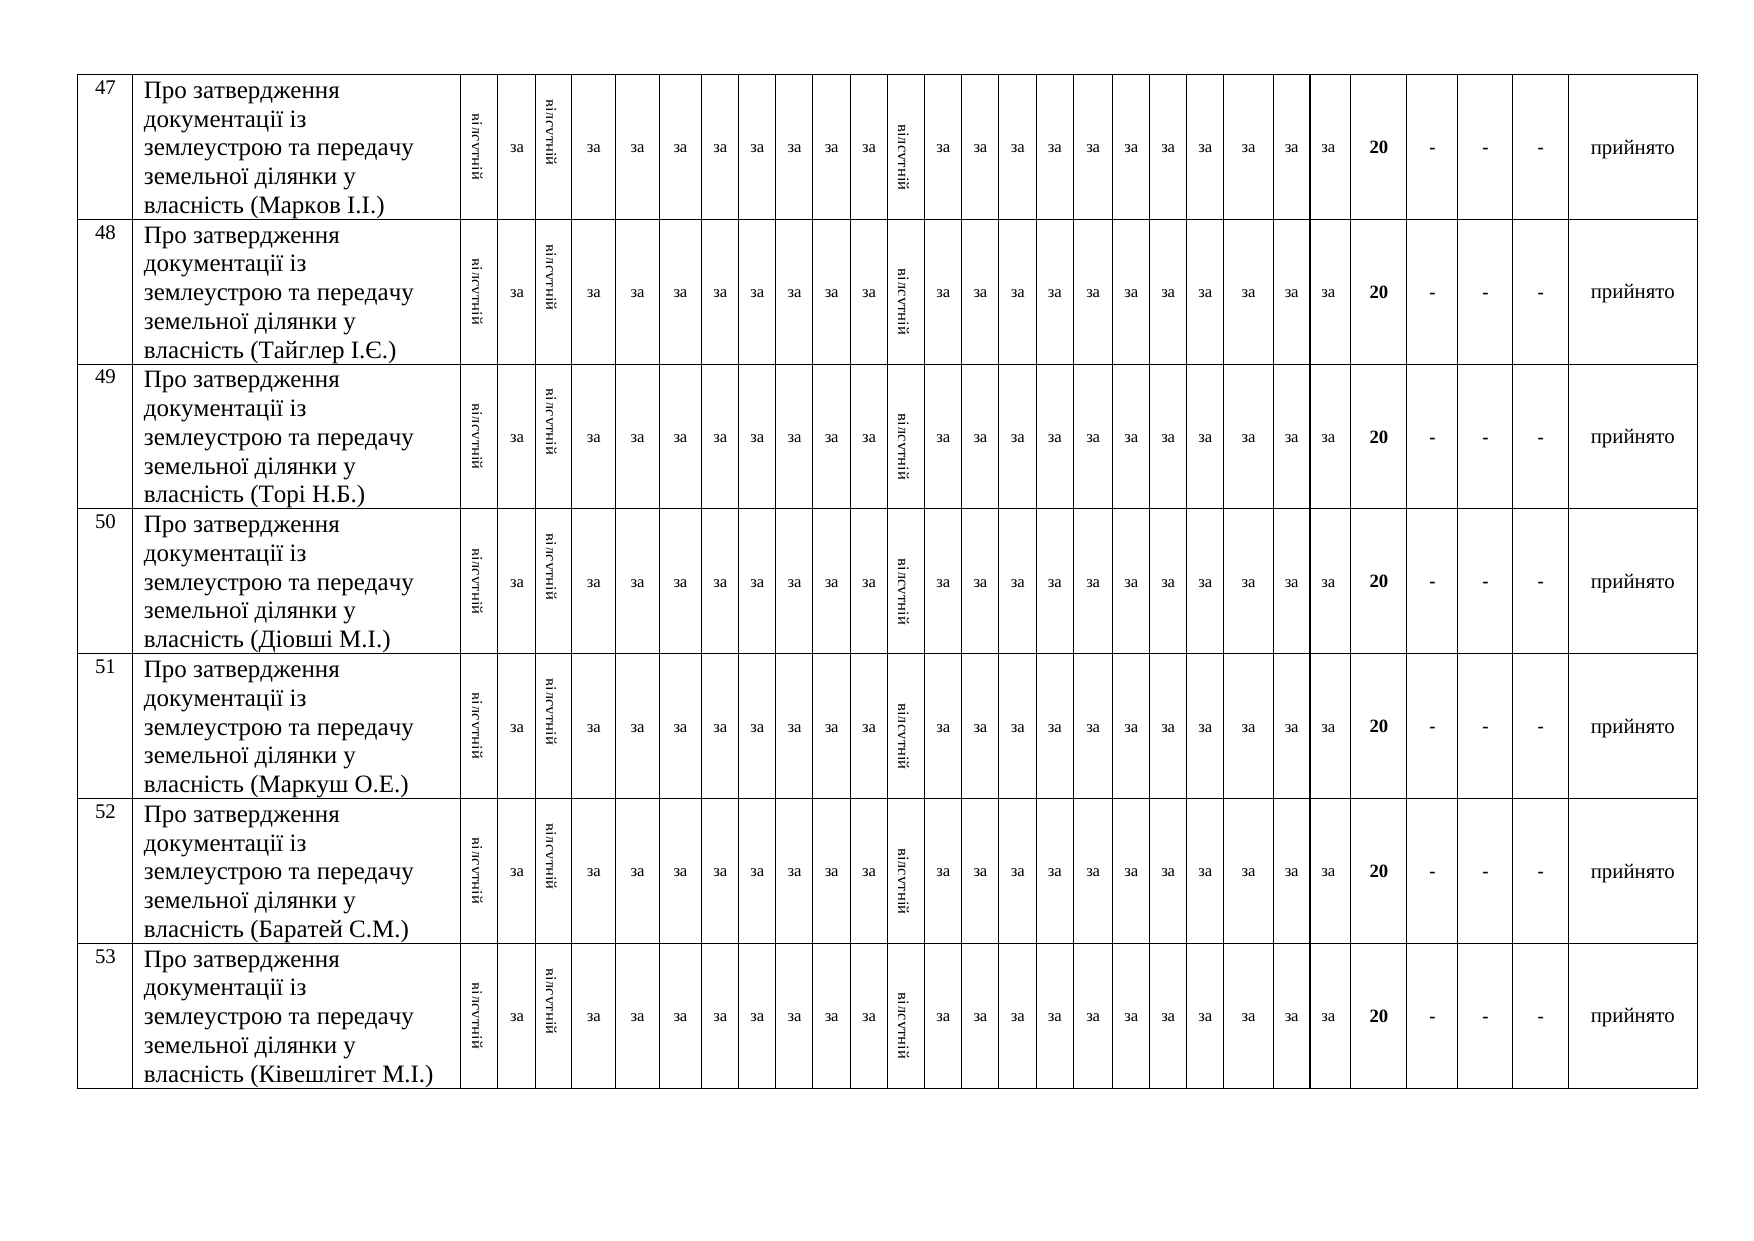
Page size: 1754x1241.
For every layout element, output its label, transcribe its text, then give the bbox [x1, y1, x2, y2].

table_cell - [1458, 799, 1512, 943]
table_cell відсутній [536, 220, 571, 363]
table_cell за [999, 654, 1036, 798]
table_cell за [572, 365, 615, 508]
table_cell за [739, 944, 775, 1087]
table_cell за [813, 220, 850, 363]
table_cell за [1187, 220, 1223, 363]
table_cell за [999, 365, 1036, 508]
table_cell - [1407, 944, 1457, 1087]
table_cell за [660, 75, 701, 219]
table_cell за [1074, 75, 1112, 219]
table_cell за [498, 654, 535, 798]
table_cell - [1513, 220, 1568, 363]
table_cell Про затвердження документації із землеустрою та передачу земельної ділянки у власність (Баратей С.М.) [133, 799, 460, 943]
table_cell за [1150, 220, 1186, 363]
table_cell за [1150, 365, 1186, 508]
table_cell за [572, 75, 615, 219]
table_cell відсутній [461, 654, 497, 798]
table_cell за [1113, 509, 1149, 653]
table_cell прийнято [1569, 220, 1697, 363]
table_cell за [776, 365, 812, 508]
table_cell за [1274, 365, 1309, 508]
table_cell 20 [1351, 365, 1406, 508]
table_cell за [776, 654, 812, 798]
table_cell 20 [1351, 75, 1406, 219]
table_cell за [962, 654, 998, 798]
table_cell за [1274, 799, 1309, 943]
table_cell прийнято [1569, 799, 1697, 943]
table_cell за [572, 944, 615, 1087]
table_cell за [776, 799, 812, 943]
table_cell за [1224, 944, 1273, 1087]
table_cell за [498, 220, 535, 363]
table_cell - [1513, 75, 1568, 219]
table_cell за [1037, 944, 1073, 1087]
table_cell за [813, 654, 850, 798]
table_cell за [1037, 654, 1073, 798]
table_cell Про затвердження документації із землеустрою та передачу земельної ділянки у власність (Ківешлігет М.І.) [133, 944, 460, 1087]
table_cell за [1311, 944, 1350, 1087]
table_cell за [776, 220, 812, 363]
table_cell за [498, 799, 535, 943]
table_cell за [962, 75, 998, 219]
table_cell за [1311, 799, 1350, 943]
table_cell - [1407, 799, 1457, 943]
table_cell за [1311, 509, 1350, 653]
table_cell за [1074, 365, 1112, 508]
table_cell - [1407, 509, 1457, 653]
table_cell 50 [78, 509, 132, 653]
table_cell за [1074, 509, 1112, 653]
table_cell за [1311, 654, 1350, 798]
table_cell - [1458, 509, 1512, 653]
table_cell за [851, 799, 887, 943]
table_cell за [702, 220, 738, 363]
table_cell за [851, 75, 887, 219]
table_cell за [1187, 654, 1223, 798]
table_cell за [1224, 509, 1273, 653]
table_cell за [739, 365, 775, 508]
table_cell за [999, 944, 1036, 1087]
table_cell за [1074, 220, 1112, 363]
table_cell за [739, 654, 775, 798]
table_cell за [776, 509, 812, 653]
table_cell за [1037, 799, 1073, 943]
table_cell за [572, 654, 615, 798]
table_cell за [813, 509, 850, 653]
table_cell за [616, 799, 659, 943]
table_cell 51 [78, 654, 132, 798]
table_cell відсутній [461, 365, 497, 508]
table_cell за [1037, 75, 1073, 219]
table_cell відсутній [888, 509, 924, 653]
table_cell за [1037, 365, 1073, 508]
table_cell за [702, 799, 738, 943]
table_cell за [616, 75, 659, 219]
table_cell за [813, 75, 850, 219]
table_cell за [1150, 509, 1186, 653]
table_cell Про затвердження документації із землеустрою та передачу земельної ділянки у власність (Торі Н.Б.) [133, 365, 460, 508]
table_cell за [1113, 654, 1149, 798]
table_cell відсутній [461, 75, 497, 219]
table_cell за [925, 365, 961, 508]
table_cell за [962, 509, 998, 653]
table_cell - [1458, 365, 1512, 508]
table_cell відсутній [888, 799, 924, 943]
table_cell за [1274, 220, 1309, 363]
table_cell за [1224, 220, 1273, 363]
table_cell прийнято [1569, 509, 1697, 653]
table_cell за [660, 654, 701, 798]
table_cell відсутній [536, 799, 571, 943]
table_cell за [498, 75, 535, 219]
table_cell - [1458, 75, 1512, 219]
table_cell за [660, 509, 701, 653]
table_cell 52 [78, 799, 132, 943]
table_cell за [851, 365, 887, 508]
table_cell - [1513, 509, 1568, 653]
table_cell за [739, 799, 775, 943]
table_cell за [1224, 654, 1273, 798]
table_cell прийнято [1569, 365, 1697, 508]
table_cell - [1513, 944, 1568, 1087]
table_cell за [498, 509, 535, 653]
table_cell за [1150, 944, 1186, 1087]
table_cell за [962, 220, 998, 363]
table_cell за [962, 944, 998, 1087]
table_cell прийнято [1569, 944, 1697, 1087]
table_cell за [739, 75, 775, 219]
table_cell відсутній [536, 944, 571, 1087]
table_cell 20 [1351, 654, 1406, 798]
table_cell за [616, 509, 659, 653]
table_cell відсутній [536, 654, 571, 798]
table_cell прийнято [1569, 75, 1697, 219]
table_cell за [1074, 944, 1112, 1087]
table_cell за [813, 365, 850, 508]
table_cell за [1274, 509, 1309, 653]
table_cell за [498, 944, 535, 1087]
table_cell за [1150, 75, 1186, 219]
table_cell за [999, 799, 1036, 943]
table_cell за [616, 654, 659, 798]
table_cell відсутній [888, 654, 924, 798]
table_cell за [1274, 944, 1309, 1087]
table_cell за [1113, 944, 1149, 1087]
table_cell - [1513, 654, 1568, 798]
table_cell за [962, 799, 998, 943]
table_cell за [999, 220, 1036, 363]
table_cell Про затвердження документації із землеустрою та передачу земельної ділянки у власність (Діовші М.І.) [133, 509, 460, 653]
table_cell - [1407, 654, 1457, 798]
table_cell за [739, 509, 775, 653]
table_cell за [851, 220, 887, 363]
table_cell 53 [78, 944, 132, 1087]
table_cell 20 [1351, 509, 1406, 653]
table_cell за [1150, 799, 1186, 943]
table_cell Про затвердження документації із землеустрою та передачу земельної ділянки у власність (Марков І.І.) [133, 75, 460, 219]
table_cell - [1407, 220, 1457, 363]
table_cell за [1187, 509, 1223, 653]
table_cell за [925, 654, 961, 798]
table_cell прийнято [1569, 654, 1697, 798]
table_cell за [702, 365, 738, 508]
table_cell 47 [78, 75, 132, 219]
table_cell за [1037, 509, 1073, 653]
table_cell за [1224, 365, 1273, 508]
table_cell за [1187, 75, 1223, 219]
table_cell за [702, 944, 738, 1087]
table_cell за [925, 799, 961, 943]
table_cell за [813, 799, 850, 943]
table_cell за [1037, 220, 1073, 363]
table_cell за [616, 944, 659, 1087]
table_cell за [1074, 799, 1112, 943]
table_cell за [776, 75, 812, 219]
table_cell за [1311, 220, 1350, 363]
table_cell за [1113, 365, 1149, 508]
table_cell 20 [1351, 799, 1406, 943]
table_cell за [660, 365, 701, 508]
table_cell відсутній [461, 944, 497, 1087]
table_cell 20 [1351, 944, 1406, 1087]
table_cell за [851, 944, 887, 1087]
table_cell за [660, 220, 701, 363]
table_cell за [1113, 75, 1149, 219]
table_cell - [1458, 944, 1512, 1087]
table_cell за [616, 365, 659, 508]
table_cell за [572, 509, 615, 653]
table_cell за [1187, 944, 1223, 1087]
table_cell відсутній [536, 365, 571, 508]
table_cell за [1311, 365, 1350, 508]
table_cell за [851, 654, 887, 798]
table_cell за [1113, 220, 1149, 363]
table_cell за [776, 944, 812, 1087]
table_cell за [925, 944, 961, 1087]
table_cell за [1113, 799, 1149, 943]
table_cell - [1458, 654, 1512, 798]
table_cell відсутній [536, 509, 571, 653]
table_cell за [962, 365, 998, 508]
table_cell - [1407, 365, 1457, 508]
table_cell відсутній [888, 365, 924, 508]
table_cell за [925, 220, 961, 363]
table_cell за [1150, 654, 1186, 798]
table_cell відсутній [461, 220, 497, 363]
table_cell - [1407, 75, 1457, 219]
table_cell за [572, 799, 615, 943]
table_cell за [739, 220, 775, 363]
table_cell за [1187, 365, 1223, 508]
table_cell за [1187, 799, 1223, 943]
table_cell - [1513, 365, 1568, 508]
table_cell - [1513, 799, 1568, 943]
table_cell за [616, 220, 659, 363]
table_cell за [702, 75, 738, 219]
table_cell - [1458, 220, 1512, 363]
table_cell Про затвердження документації із землеустрою та передачу земельної ділянки у власність (Тайглер І.Є.) [133, 220, 460, 363]
table_cell 20 [1351, 220, 1406, 363]
table_cell за [851, 509, 887, 653]
table_cell за [1274, 75, 1309, 219]
table_cell 49 [78, 365, 132, 508]
table_cell за [660, 799, 701, 943]
table_cell відсутній [536, 75, 571, 219]
table_cell за [702, 509, 738, 653]
table_cell за [1224, 75, 1273, 219]
table_cell за [925, 509, 961, 653]
table_cell за [813, 944, 850, 1087]
table_cell відсутній [461, 799, 497, 943]
table_cell відсутній [888, 75, 924, 219]
table_cell за [999, 75, 1036, 219]
table_cell за [498, 365, 535, 508]
table_cell Про затвердження документації із землеустрою та передачу земельної ділянки у власність (Маркуш О.Е.) [133, 654, 460, 798]
table_cell за [660, 944, 701, 1087]
table_cell за [1224, 799, 1273, 943]
table_cell за [702, 654, 738, 798]
table_cell за [1311, 75, 1350, 219]
table_cell відсутній [888, 944, 924, 1087]
table_cell за [1274, 654, 1309, 798]
table_cell 48 [78, 220, 132, 363]
table_cell за [572, 220, 615, 363]
table_cell за [925, 75, 961, 219]
table_cell відсутній [888, 220, 924, 363]
table_cell відсутній [461, 509, 497, 653]
table_cell за [1074, 654, 1112, 798]
table_cell за [999, 509, 1036, 653]
